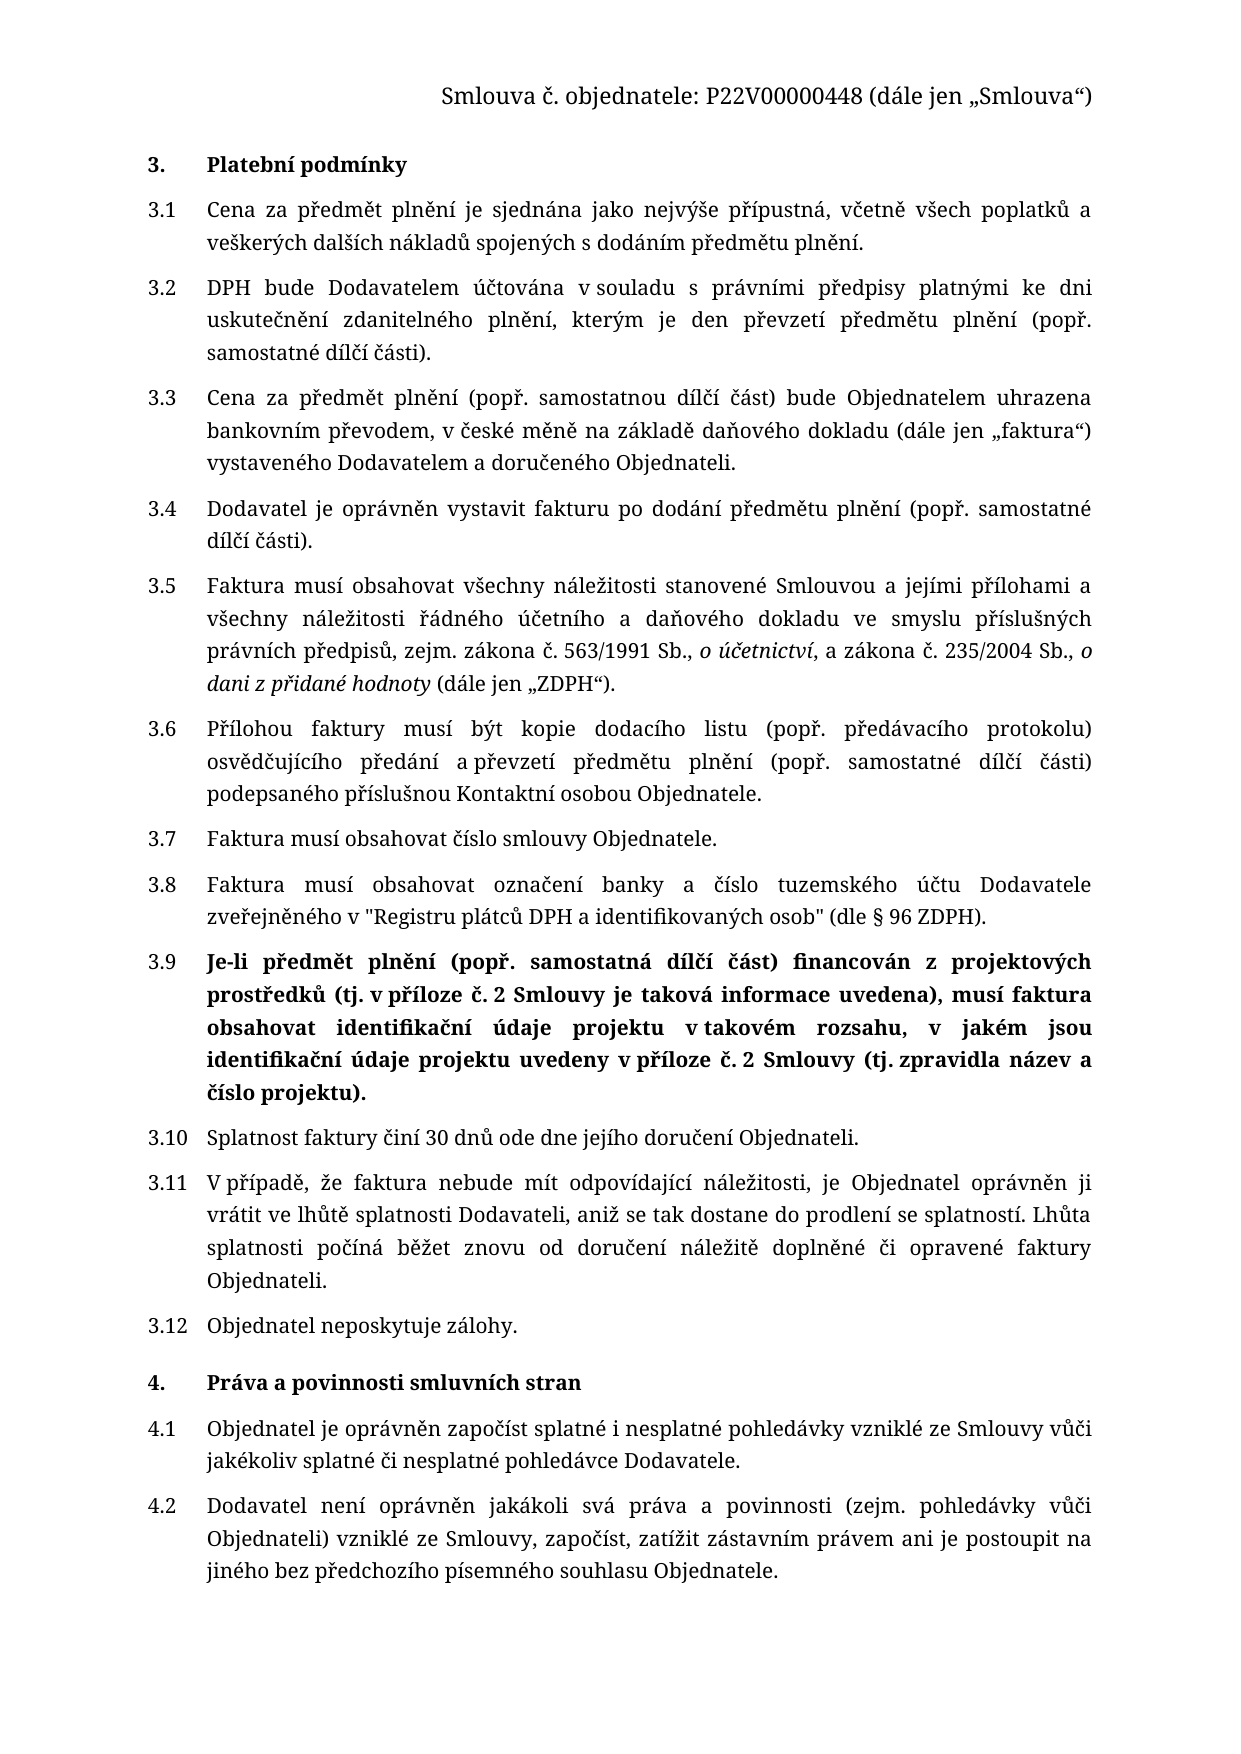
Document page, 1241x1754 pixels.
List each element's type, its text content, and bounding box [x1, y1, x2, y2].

list Faktura musí obsahovat všechny náležitosti stanovené Smlouvou a jejími přílohami a všechny náležitosti řádného účetního a daňového dokladu ve smyslu příslušných právních předpisů, zejm. zákona č. 563/1991 Sb., o účetnictví, a zákona č. 235/2004 Sb., o dani z přidané hodnoty (dále jen „ZDPH“). [148, 571, 1093, 698]
list Práva a povinnosti smluvních stran [148, 1368, 1093, 1397]
list Splatnost faktury činí 30 dnů ode dne jejího doručení Objednateli. [148, 1123, 1093, 1151]
list Dodavatel není oprávněn jakákoli svá práva a povinnosti (zejm. pohledávky vůči Objednateli) vzniklé ze Smlouvy, započíst, zatížit zástavním právem ani je postoupit na jiného bez předchozího písemného souhlasu Objednatele. [148, 1491, 1093, 1585]
list Dodavatel je oprávněn vystavit fakturu po dodání předmětu plnění (popř. samostatné dílčí části). [148, 494, 1093, 555]
list Objednatel je oprávněn započíst splatné i nesplatné pohledávky vzniklé ze Smlouvy vůči jakékoliv splatné či nesplatné pohledávce Dodavatele. [148, 1414, 1093, 1475]
list Objednatel neposkytuje zálohy. [148, 1311, 1093, 1339]
list V případě, že faktura nebude mít odpovídající náležitosti, je Objednatel oprávněn ji vrátit ve lhůtě splatnosti Dodavateli, aniž se tak dostane do prodlení se splatností. Lhůta splatnosti počíná běžet znovu od doručení náležitě doplněné či opravené faktury Objednateli. [148, 1168, 1093, 1294]
list Přílohou faktury musí být kopie dodacího listu (popř. předávacího protokolu) osvědčujícího předání a převzetí předmětu plnění (popř. samostatné dílčí části) podepsaného příslušnou Kontaktní osobou Objednatele. [148, 714, 1093, 808]
list Faktura musí obsahovat číslo smlouvy Objednatele. [148, 824, 1093, 853]
list Je-li předmět plnění (popř. samostatná dílčí část) financován z projektových prostředků (tj. v příloze č. 2 Smlouvy je taková informace uvedena), musí faktura obsahovat identifikační údaje projektu v takovém rozsahu, v jakém jsou identifikační údaje projektu uvedeny v příloze č. 2 Smlouvy (tj. zpravidla název a číslo projektu). [148, 947, 1093, 1106]
list Cena za předmět plnění je sjednána jako nejvýše přípustná, včetně všech poplatků a veškerých dalších nákladů spojených s dodáním předmětu plnění. [148, 195, 1093, 256]
list Cena za předmět plnění (popř. samostatnou dílčí část) bude Objednatelem uhrazena bankovním převodem, v české měně na základě daňového dokladu (dále jen „faktura“) vystaveného Dodavatelem a doručeného Objednateli. [148, 383, 1093, 477]
list DPH bude Dodavatelem účtována v souladu s právními předpisy platnými ke dni uskutečnění zdanitelného plnění, kterým je den převzetí předmětu plnění (popř. samostatné dílčí části). [148, 273, 1093, 367]
list Platební podmínky [148, 150, 1093, 179]
list Faktura musí obsahovat označení banky a číslo tuzemského účtu Dodavatele zveřejněného v "Registru plátců DPH a identifikovaných osob" (dle § 96 ZDPH). [148, 870, 1093, 931]
